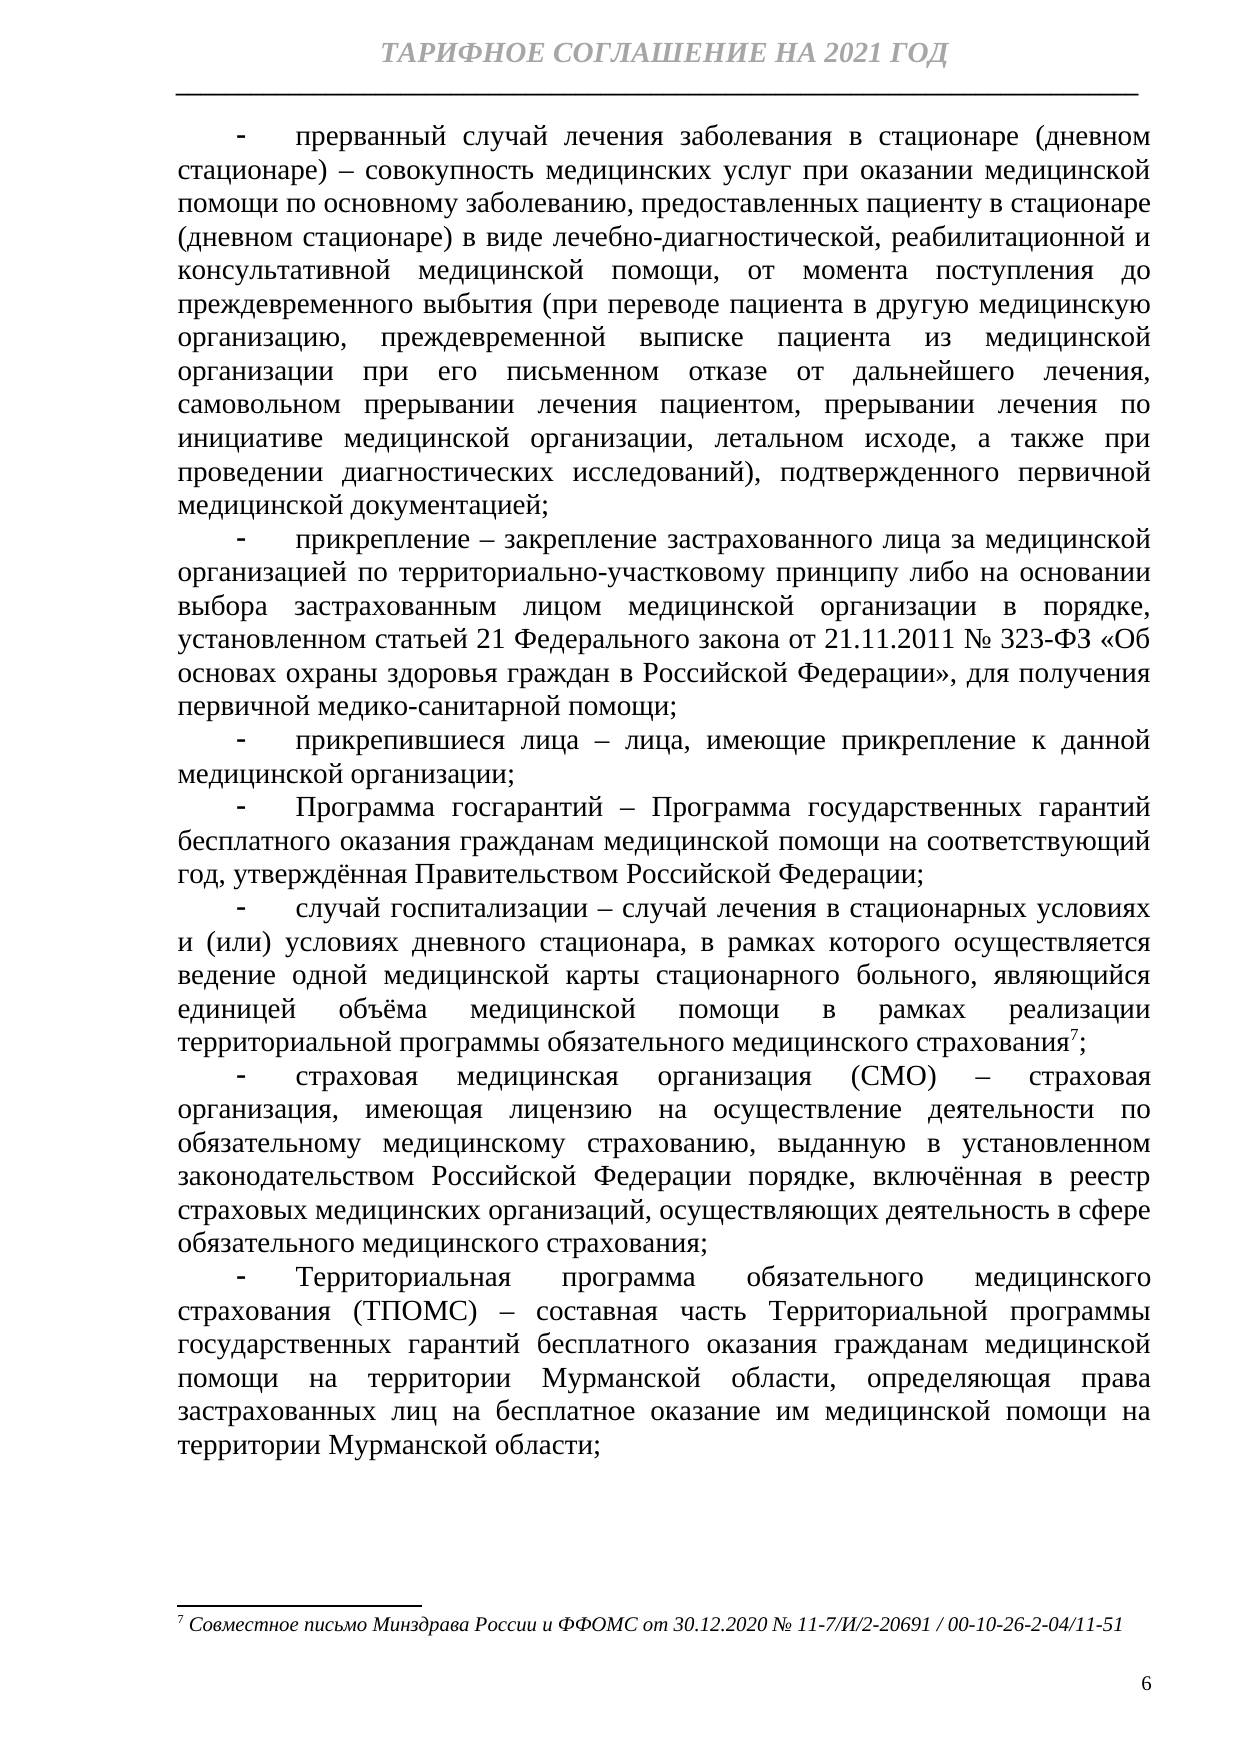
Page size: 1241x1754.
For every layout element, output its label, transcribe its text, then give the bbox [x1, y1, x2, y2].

list Программа госгарантий – Программа государственных гарантий бесплатного оказания гражданам медицинской помощи на соответствующий год, утверждённая Правительством Российской Федерации; [177, 789, 1152, 890]
list прерванный случай лечения заболевания в стационаре (дневном стационаре) – совокупность медицинских услуг при оказании медицинской помощи по основному заболеванию, предоставленных пациенту в стационаре (дневном стационаре) в виде лечебно-диагностической, реабилитационной и консультативной медицинской помощи, от момента поступления до преждевременного выбытия (при переводе пациента в другую медицинскую организацию, преждевременной выписке пациента из медицинской организации при его письменном отказе от дальнейшего лечения, самовольном прерывании лечения пациентом, прерывании лечения по инициативе медицинской организации, летальном исходе, а также при проведении диагностических исследований), подтвержденного первичной медицинской документацией; [177, 118, 1152, 521]
list страховая медицинская организация (СМО) – страховая организация, имеющая лицензию на осуществление деятельности по обязательному медицинскому страхованию, выданную в установленном законодательством Российской Федерации порядке, включённая в реестр страховых медицинских организаций, осуществляющих деятельность в сфере обязательного медицинского страхования; [177, 1058, 1152, 1259]
list прикрепление – закрепление застрахованного лица за медицинской организацией по территориально-участковому принципу либо на основании выбора застрахованным лицом медицинской организации в порядке, установленном статьей 21 Федерального закона от 21.11.2011 № 323-ФЗ «Об основах охраны здоровья граждан в Российской Федерации», для получения первичной медико-санитарной помощи; [177, 521, 1152, 722]
list прикрепившиеся лица – лица, имеющие прикрепление к данной медицинской организации; [177, 722, 1152, 789]
list случай госпитализации – случай лечения в стационарных условиях и (или) условиях дневного стационара, в рамках которого осуществляется ведение одной медицинской карты стационарного больного, являющийся единицей объёма медицинской помощи в рамках реализации территориальной программы обязательного медицинского страхования; [177, 890, 1152, 1058]
list Территориальная программа обязательного медицинского страхования (ТПОМС) – составная часть Территориальной программы государственных гарантий бесплатного оказания гражданам медицинской помощи на территории Мурманской области, определяющая права застрахованных лиц на бесплатное оказание им медицинской помощи на территории Мурманской области; [177, 1259, 1152, 1461]
